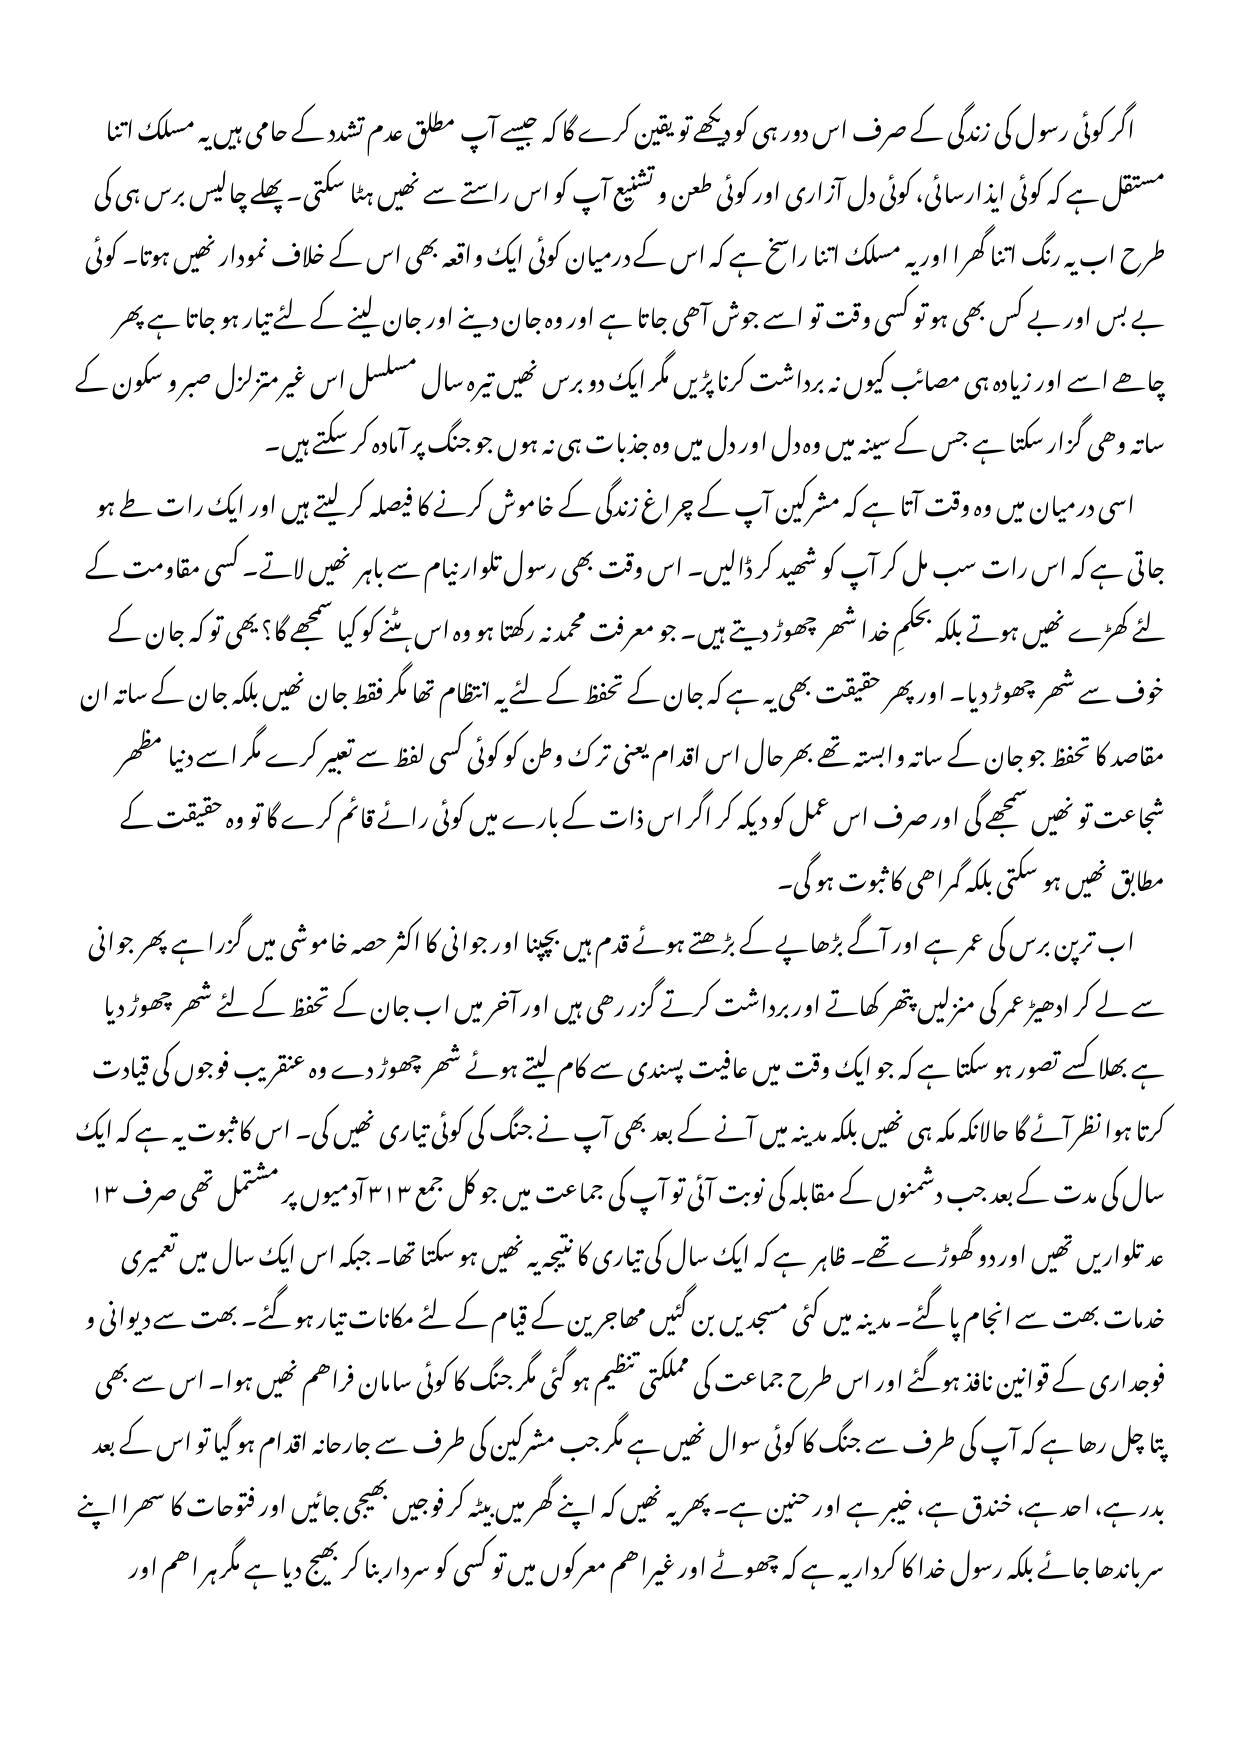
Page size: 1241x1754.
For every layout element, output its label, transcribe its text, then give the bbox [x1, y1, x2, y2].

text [75, 906, 1165, 1594]
text اسی درمیان میں وہ وقت آتا ہے کہ مشرکین آپ کے چراغ زندگی کے خاموش کرنے کا فیصلہ کر لیتے ہیں اور ایک رات طے ہو جاتی ہے کہ اس رات سب مل کر آپ کو شھید کر ڈالیں۔ اس وقت بھی رسول تلوار نیام سے باہر نھیں لاتے۔ کسی مقاومت کے لئے کھڑے نھیں ہوتے بلکہ بحکمِ خدا شھر چھوڑ دیتے ہیں۔ جو معرفت محمد نہ رکھتا ہو وہ اس ہٹنے کو کیا سمجھے گا؟ یھی تو کہ جان کے خوف سے شھر چھوڑ دیا۔ اور پھر حقیقت بھی یہ ہے کہ جان کے تحفظ کے لئے یہ انتظام تھا مگر فقط جان نھیں بلکہ جان کے ساتہ ان مقاصد کا تحفظ جو جان کے ساتہ وابستہ تھے بھرحال اس اقدام یعنی ترک وطن کو کوئی کسی لفظ سے تعبیر کرے مگر اسے دنیا مظھر شجاعت تو نھیں سمجھے گی اور صرف اس عمل کو دیکہ کر اگر اس ذات کے بارے میں کوئی رائے قائم کرے گا تو وہ حقیقت کے مطابق نھیں ہو سکتی بلکہ گمراھی کا ثبوت ہو گی۔ [75, 469, 1165, 906]
text اگر کوئی رسول کی زندگی کے صرف اس دور ہی کو دیکھے تو یقین کرے گا کہ جیسے آپ مطلق عدم تشدد کے حامی ہیں یہ مسلک اتنا مستقل ہے کہ کوئی ایذارسائی، کوئی دل آزاری اور کوئی طعن و تشنیع آپ کو اس راستے سے نھیں ہٹا سکتی۔ پھلے چالیس برس ہی کی طرح اب یہ رنگ اتنا گھرا اور یہ مسلک اتنا راسخ ہے کہ اس کے درمیان کوئی ایک واقعہ بھی اس کے خلاف نمودار نھیں ہوتا۔ کوئی بے بس اور بے کس بھی ہو تو کسی وقت تو اسے جوش آھی جاتا ہے اور وہ جان دینے اور جان لینے کے لئے تیار ہو جاتا ہے پھر چاھے اسے اور زیادہ ہی مصائب کیوں نہ برداشت کرنا پڑیں مگر ایک دو برس نھیں تیرہ سال مسلسل اس غیرمتزلزل صبر و سکون کے ساتہ وھی گزار سکتا ہے جس کے سینہ میں وہ دل اور دل میں وہ جذبات ہی نہ ہوں جو جنگ پر آمادہ کر سکتے ہیں۔ [75, 94, 1165, 469]
